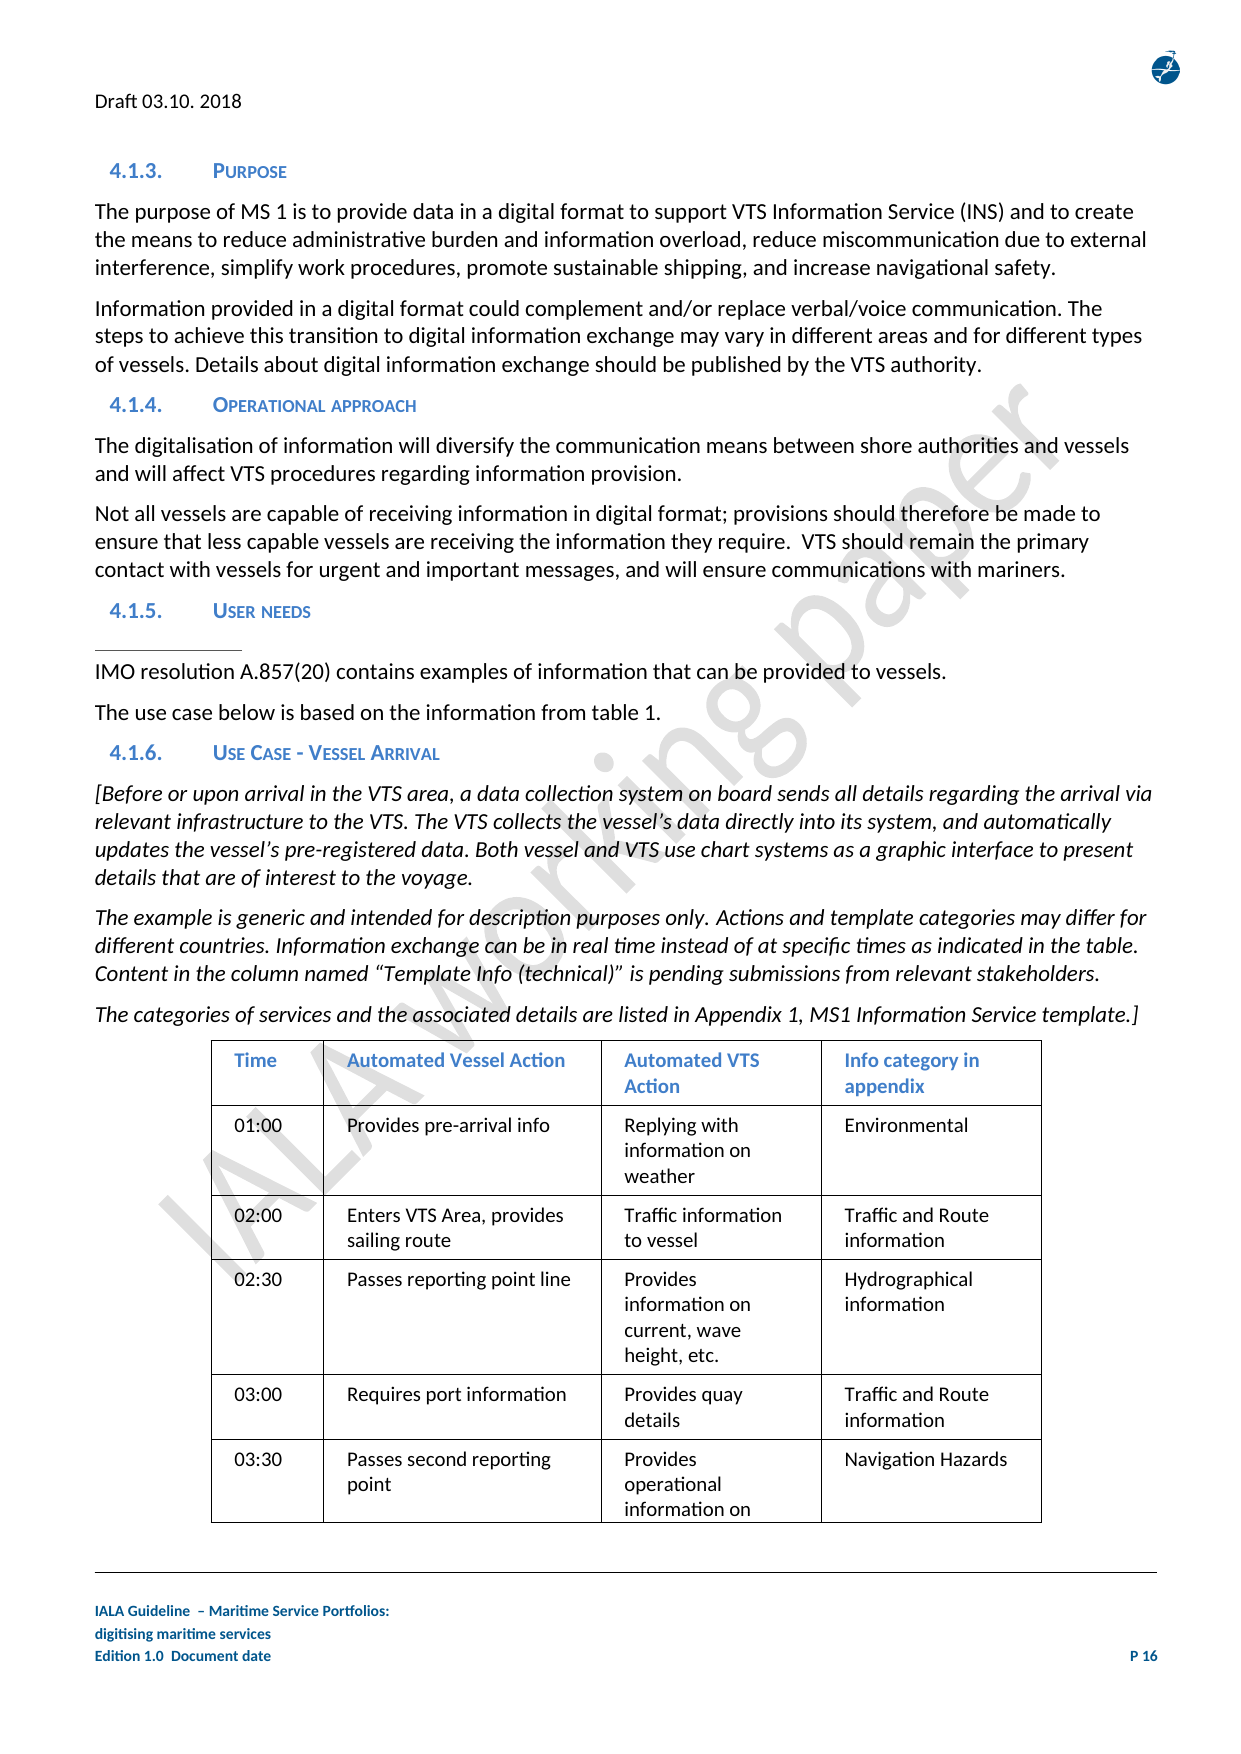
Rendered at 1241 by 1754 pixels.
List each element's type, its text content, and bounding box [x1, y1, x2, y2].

table_header Info category in appendix [822, 1041, 1041, 1105]
table_header Automated Vessel Action [324, 1041, 601, 1105]
subtitle Operational approach [109, 390, 1157, 418]
text The purpose of MS 1 is to provide data in a digital format to support VTS Information Service (INS) and to create the means to reduce administrative burden and information overload, reduce miscommunication due to external interference, simplify work procedures, promote sustainable shipping, and increase navigational safety. [94, 197, 1157, 281]
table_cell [602, 1440, 821, 1522]
text Not all vessels are capable of receiving information in digital format; provisions should therefore be made to ensure that less capable vessels are receiving the information they require. VTS should remain the primary contact with vessels for urgent and important messages, and will ensure communications with mariners. [94, 499, 1157, 583]
table_header Automated VTS Action [602, 1041, 821, 1105]
table_cell 03:30 [212, 1440, 323, 1522]
table_cell Provides information on current, wave height, etc. [602, 1260, 821, 1374]
table_cell Environmental [822, 1106, 1041, 1194]
table_cell Traffic information to vessel [602, 1196, 821, 1259]
table_cell Replying with information on weather [602, 1106, 821, 1194]
table_cell Traffic and Route information [822, 1196, 1041, 1259]
text The use case below is based on the information from table 1. [94, 698, 1157, 726]
table_cell Hydrographical information [822, 1260, 1041, 1374]
text The example is generic and intended for description purposes only. Actions and template categories may differ for different countries. Information exchange can be in real time instead of at specific times as indicated in the table. Content in the column named “Template Info (technical)” is pending submissions from relevant stakeholders. [94, 903, 1157, 987]
text [Before or upon arrival in the VTS area, a data collection system on board sends all details regarding the arrival via relevant infrastructure to the VTS. The VTS collects the vessel’s data directly into its system, and automatically updates the vessel’s pre-registered data. Both vessel and VTS use chart systems as a graphic interface to present details that are of interest to the voyage. [94, 779, 1157, 891]
subtitle User needs [109, 596, 1157, 624]
table_cell Navigation Hazards [822, 1440, 1041, 1522]
table_cell Traffic and Route information [822, 1375, 1041, 1438]
table_cell 01:00 [212, 1106, 323, 1194]
table_cell Requires port information [324, 1375, 601, 1438]
table_cell Enters VTS Area, provides sailing route [324, 1196, 601, 1259]
table_cell Passes second reporting point [324, 1440, 601, 1522]
subtitle Use Case - Vessel Arrival [109, 738, 1157, 766]
table_cell Provides pre-arrival info [324, 1106, 601, 1194]
text Information provided in a digital format could complement and/or replace verbal/voice communication. The steps to achieve this transition to digital information exchange may vary in different areas and for different types of vessels. Details about digital information exchange should be published by the VTS authority. [94, 294, 1157, 378]
subtitle Purpose [109, 157, 1157, 184]
picture [1120, 0, 1239, 119]
text The categories of services and the associated details are listed in Appendix 1, MS1 Information Service template.] [94, 1000, 1157, 1028]
text IMO resolution A.857(20) contains examples of information that can be provided to vessels. [94, 657, 1157, 685]
table_cell 02:00 [212, 1196, 323, 1259]
table_cell 02:30 [212, 1260, 323, 1374]
table_cell 03:00 [212, 1375, 323, 1438]
table_cell Passes reporting point line [324, 1260, 601, 1374]
table_header Time [212, 1041, 323, 1105]
table_cell Provides quay details [602, 1375, 821, 1438]
text The digitalisation of information will diversify the communication means between shore authorities and vessels and will affect VTS procedures regarding information provision. [94, 431, 1157, 487]
